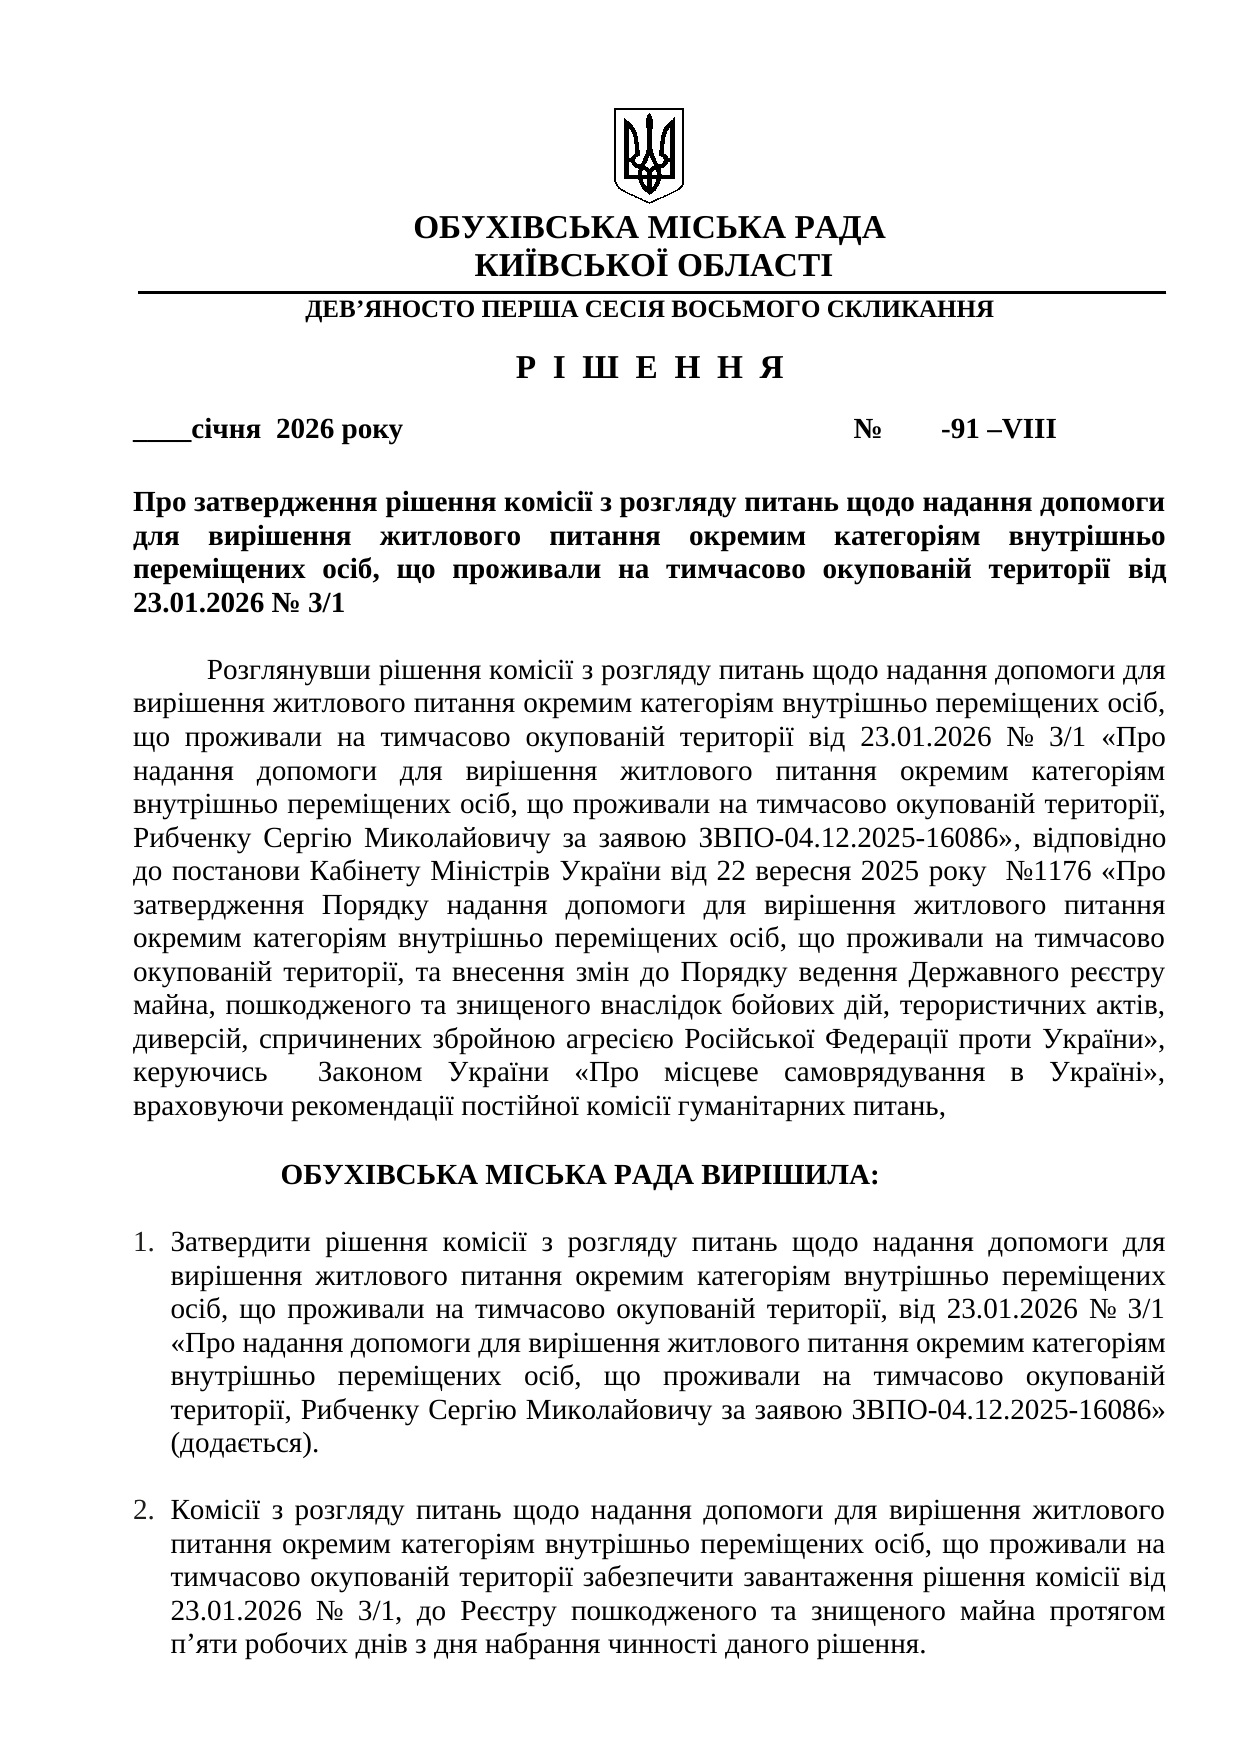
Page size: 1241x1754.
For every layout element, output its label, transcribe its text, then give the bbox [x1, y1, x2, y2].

text ____січня 2026 року № -91 –VІІІ [133, 411, 1166, 444]
text ДЕВ’ЯНОСТО ПЕРША СЕСІЯ ВОСЬМОГО СКЛИКАННЯ [133, 294, 1166, 323]
text Про затвердження рішення комісії з розгляду питань щодо надання допомоги для вирішення житлового питання окремим категоріям внутрішньо переміщених осіб, що проживали на тимчасово окупованій території від 23.01.2026 № 3/1 [133, 484, 1166, 618]
list Комісії з розгляду питань щодо надання допомоги для вирішення житлового питання окремим категоріям внутрішньо переміщених осіб, що проживали на тимчасово окупованій території забезпечити завантаження рішення комісії від 23.01.2026 № 3/1, до Реєстру пошкодженого та знищеного майна протягом п’яти робочих днів з дня набрання чинності даного рішення. [133, 1492, 1166, 1660]
text ОБУХІВСЬКА МІСЬКА РАДА [133, 207, 1166, 246]
list Затвердити рішення комісії з розгляду питань щодо надання допомоги для вирішення житлового питання окремим категоріям внутрішньо переміщених осіб, що проживали на тимчасово окупованій території, від 23.01.2026 № 3/1 «Про надання допомоги для вирішення житлового питання окремим категоріям внутрішньо переміщених осіб, що проживали на тимчасово окупованій території, Рибченку Сергію Миколайовичу за заявою ЗВПО-04.12.2025-16086» (додається). [133, 1224, 1166, 1459]
text Розглянувши рішення комісії з розгляду питань щодо надання допомоги для вирішення житлового питання окремим категоріям внутрішньо переміщених осіб, що проживали на тимчасово окупованій території від 23.01.2026 № 3/1 «Про надання допомоги для вирішення житлового питання окремим категоріям внутрішньо переміщених осіб, що проживали на тимчасово окупованій території, Рибченку Сергію Миколайовичу за заявою ЗВПО-04.12.2025-16086», відповідно до постанови Кабінету Міністрів України від 22 вересня 2025 року №1176 «Про затвердження Порядку надання допомоги для вирішення житлового питання окремим категоріям внутрішньо переміщених осіб, що проживали на тимчасово окупованій території, та внесення змін до Порядку ведення Державного реєстру майна, пошкодженого та знищеного внаслідок бойових дій, терористичних актів, диверсій, спричинених збройною агресією Російської Федерації проти України», керуючись Законом України «Про місцеве самоврядування в Україні», враховуючи рекомендації постійної комісії гуманітарних питань, [133, 652, 1166, 1122]
text Р І Ш Е Н Н Я [133, 348, 1166, 386]
text ОБУХІВСЬКА МІСЬКА РАДА ВИРІШИЛА: [207, 1157, 1166, 1191]
text КИЇВСЬКОЇ ОБЛАСТІ [133, 246, 1166, 284]
